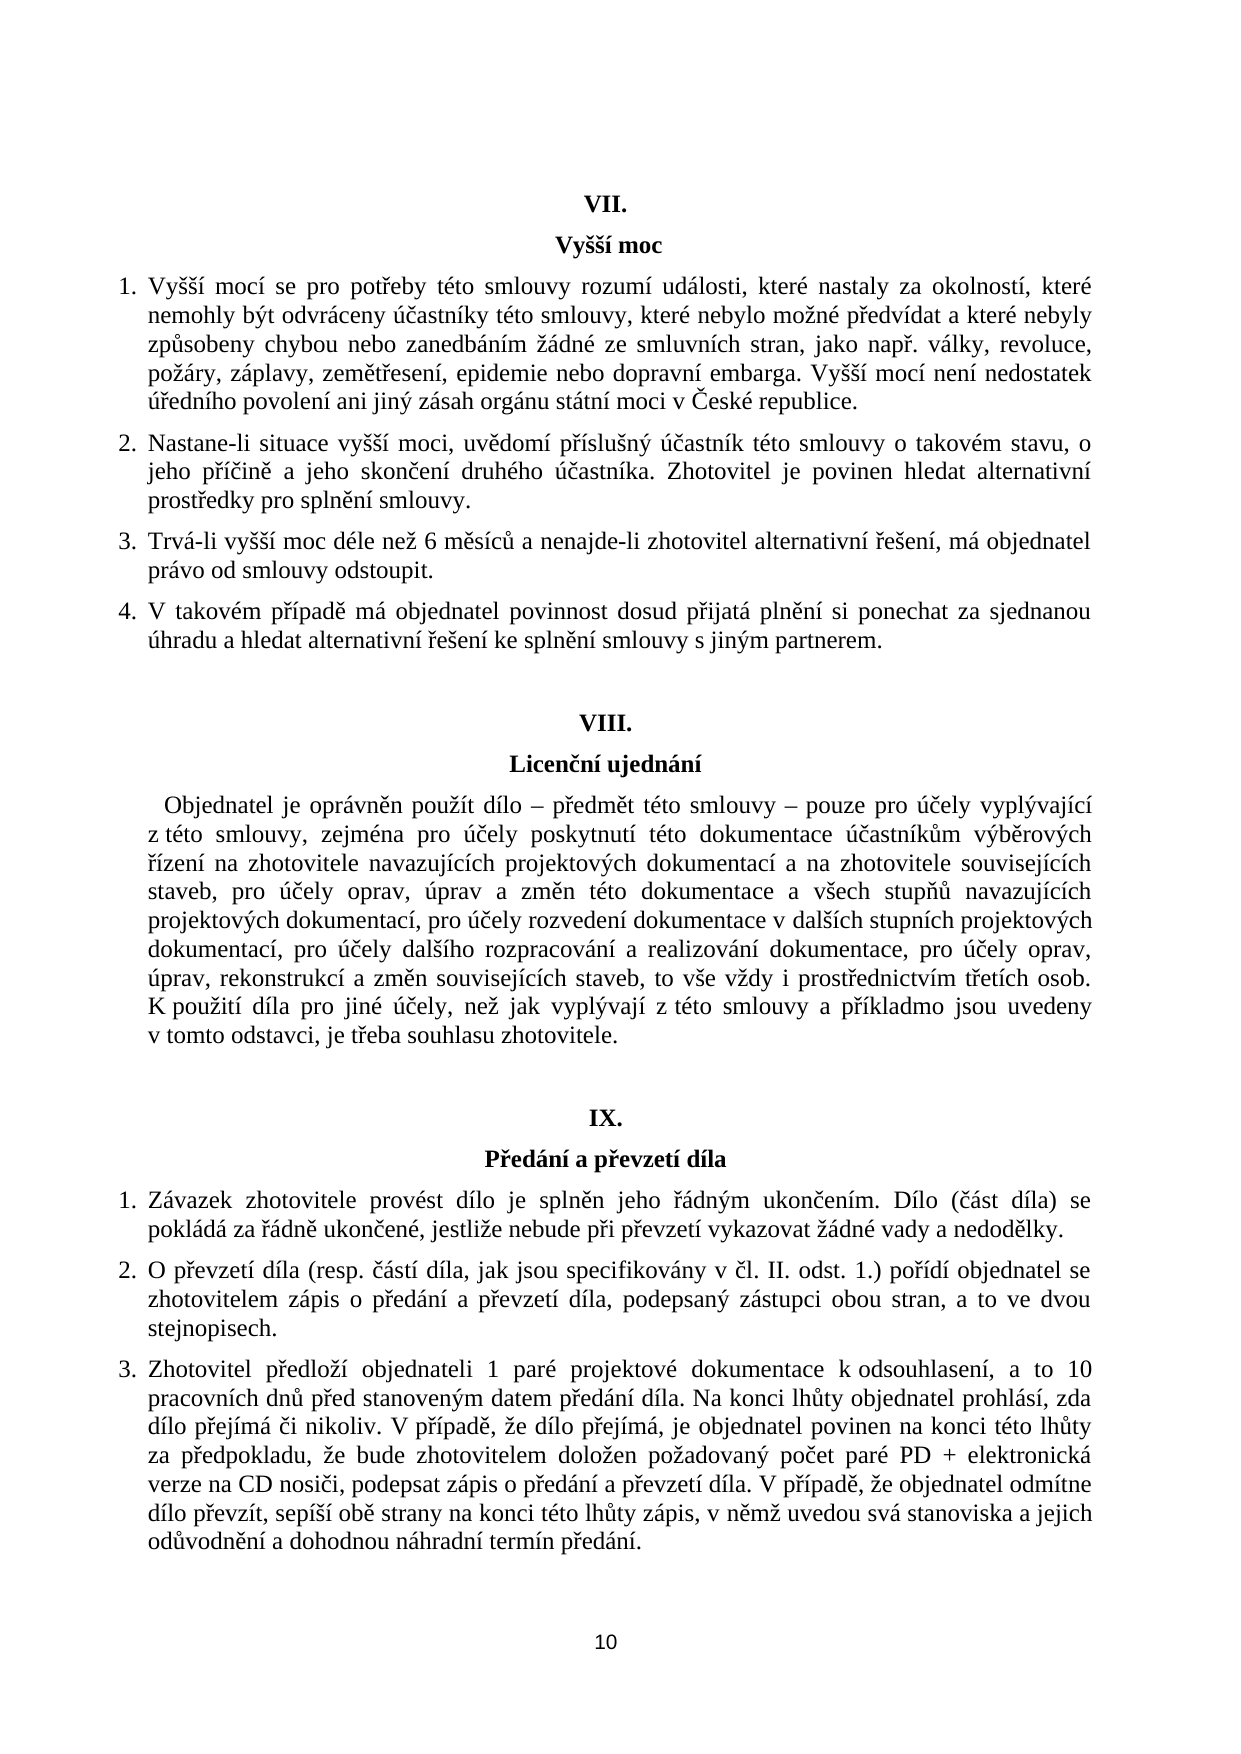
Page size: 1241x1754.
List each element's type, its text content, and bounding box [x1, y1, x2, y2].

text Objednatel je oprávněn použít dílo – předmět této smlouvy – pouze pro účely vyplývající z této smlouvy, zejména pro účely poskytnutí této dokumentace účastníkům výběrových řízení na zhotovitele navazujících projektových dokumentací a na zhotovitele souvisejících staveb, pro účely oprav, úprav a změn této dokumentace a všech stupňů navazujících projektových dokumentací, pro účely rozvedení dokumentace v dalších stupních projektových dokumentací, pro účely dalšího rozpracování a realizování dokumentace, pro účely oprav, úprav, rekonstrukcí a změn souvisejících staveb, to vše vždy i prostřednictvím třetích osob. K použití díla pro jiné účely, než jak vyplývají z této smlouvy a příkladmo jsou uvedeny v tomto odstavci, je třeba souhlasu zhotovitele. [119, 790, 1093, 1049]
list Závazek zhotovitele provést dílo je splněn jeho řádným ukončením. Dílo (část díla) se pokládá za řádně ukončené, jestliže nebude při převzetí vykazovat žádné vady a nedodělky. [118, 1185, 1093, 1243]
text VIII. [119, 708, 1093, 736]
subtitle Licenční ujednání [118, 749, 1093, 778]
subtitle Předání a převzetí díla [118, 1144, 1093, 1173]
list Zhotovitel předloží objednateli 1 paré projektové dokumentace k odsouhlasení, a to 10 pracovních dnů před stanoveným datem předání díla. Na konci lhůty objednatel prohlásí, zda dílo přejímá či nikoliv. V případě, že dílo přejímá, je objednatel povinen na konci této lhůty za předpokladu, že bude zhotovitelem doložen požadovaný počet paré PD + elektronická verze na CD nosiči, podepsat zápis o předání a převzetí díla. V případě, že objednatel odmítne dílo převzít, sepíší obě strany na konci této lhůty zápis, v němž uvedou svá stanoviska a jejich odůvodnění a dohodnou náhradní termín předání. [118, 1354, 1093, 1555]
text IX. [119, 1103, 1093, 1131]
list Vyšší mocí se pro potřeby této smlouvy rozumí události, které nastaly za okolností, které nemohly být odvráceny účastníky této smlouvy, které nebylo možné předvídat a které nebyly způsobeny chybou nebo zanedbáním žádné ze smluvních stran, jako např. války, revoluce, požáry, záplavy, zemětřesení, epidemie nebo dopravní embarga. Vyšší mocí není nedostatek úředního povolení ani jiný zásah orgánu státní moci v České republice. [118, 271, 1093, 415]
list V takovém případě má objednatel povinnost dosud přijatá plnění si ponechat za sjednanou úhradu a hledat alternativní řešení ke splnění smlouvy s jiným partnerem. [118, 596, 1093, 654]
subtitle Vyšší moc [118, 230, 1093, 259]
subtitle VII. [118, 189, 1093, 218]
list O převzetí díla (resp. částí díla, jak jsou specifikovány v čl. II. odst. 1.) pořídí objednatel se zhotovitelem zápis o předání a převzetí díla, podepsaný zástupci obou stran, a to ve dvou stejnopisech. [118, 1255, 1093, 1341]
list Nastane-li situace vyšší moci, uvědomí příslušný účastník této smlouvy o takovém stavu, o jeho příčině a jeho skončení druhého účastníka. Zhotovitel je povinen hledat alternativní prostředky pro splnění smlouvy. [118, 428, 1093, 514]
list Trvá-li vyšší moc déle než 6 měsíců a nenajde-li zhotovitel alternativní řešení, má objednatel právo od smlouvy odstoupit. [118, 526, 1093, 584]
